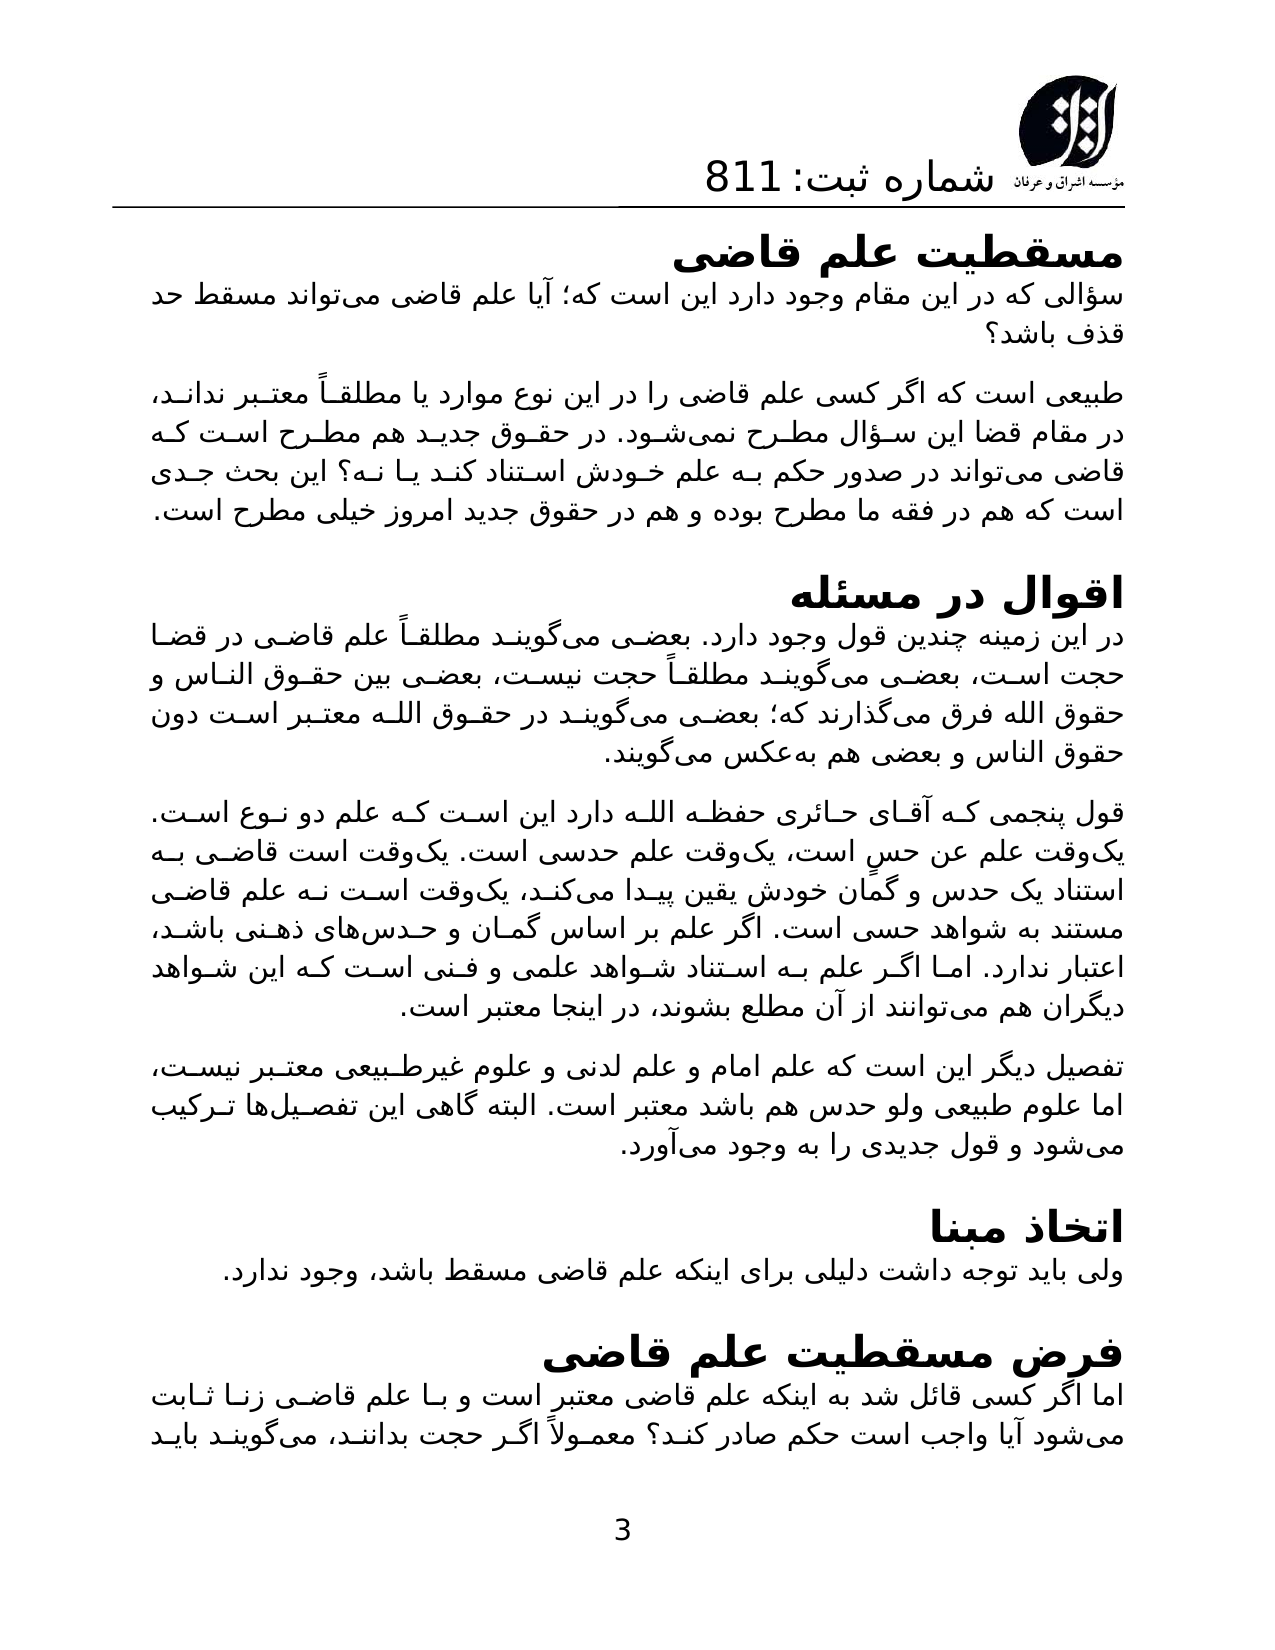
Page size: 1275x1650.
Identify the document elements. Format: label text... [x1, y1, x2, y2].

text در این زمینه چندین قول وجود دارد. بعضی می‌گویند مطلقاً علم قاضی در قضا حجت است، بعضی می‌گویند مطلقاً حجت نیست، بعضی بین حقوق الناس و حقوق الله فرق می‌گذارند که؛ بعضی می‌گویند در حقوق الله معتبر است دون حقوق الناس و بعضی هم به‌عکس می‌گویند. [150, 618, 1125, 769]
subtitle اقوال در مسئله [150, 567, 1125, 618]
text قول پنجمی که آقای حائری حفظه الله دارد این است که علم دو نوع است. یک‌وقت علم عن حسٍ است، یک‌وقت علم حدسی است. یک‌وقت است قاضی به استناد یک حدس و گمان خودش یقین پیدا می‌کند، یک‌وقت است نه علم قاضی مستند به شواهد حسی است. اگر علم بر اساس گمان و حدس‌های ذهنی باشد، اعتبار ندارد. اما اگر علم به استناد شواهد علمی و فنی است که این شواهد دیگران هم می‌توانند از آن مطلع بشوند، در اینجا معتبر است. [150, 795, 1125, 1024]
text طبیعی است که اگر کسی علم قاضی را در این نوع موارد یا مطلقاً معتبر نداند، در مقام قضا این سؤال مطرح نمی‌شود. در حقوق جدید هم مطرح است که قاضی می‌تواند در صدور حکم به علم خودش استناد کند یا نه؟ این بحث جدی است که هم در فقه ما مطرح بوده و هم در حقوق جدید امروز خیلی مطرح است. [150, 376, 1125, 527]
text تفصیل دیگر این است که علم امام و علم لدنی و علوم غیرطبیعی معتبر نیست، اما علوم طبیعی ولو حدس هم باشد معتبر است. البته گاهی این تفصیل‌ها ترکیب می‌شود و قول جدیدی را به وجود می‌آورد. [150, 1049, 1125, 1161]
text ولی باید توجه داشت دلیلی برای اینکه علم قاضی مسقط باشد، وجود ندارد. [150, 1253, 1125, 1287]
subtitle اتخاذ مبنا [150, 1202, 1125, 1253]
subtitle فرض مسقطیت علم قاضی [150, 1327, 1125, 1378]
picture [1010, 75, 1125, 192]
subtitle مسقطیت علم قاضی [150, 226, 1125, 277]
text سؤالی که در این مقام وجود دارد این است که؛ آیا علم قاضی می‌تواند مسقط حد قذف باشد؟ [150, 277, 1125, 350]
